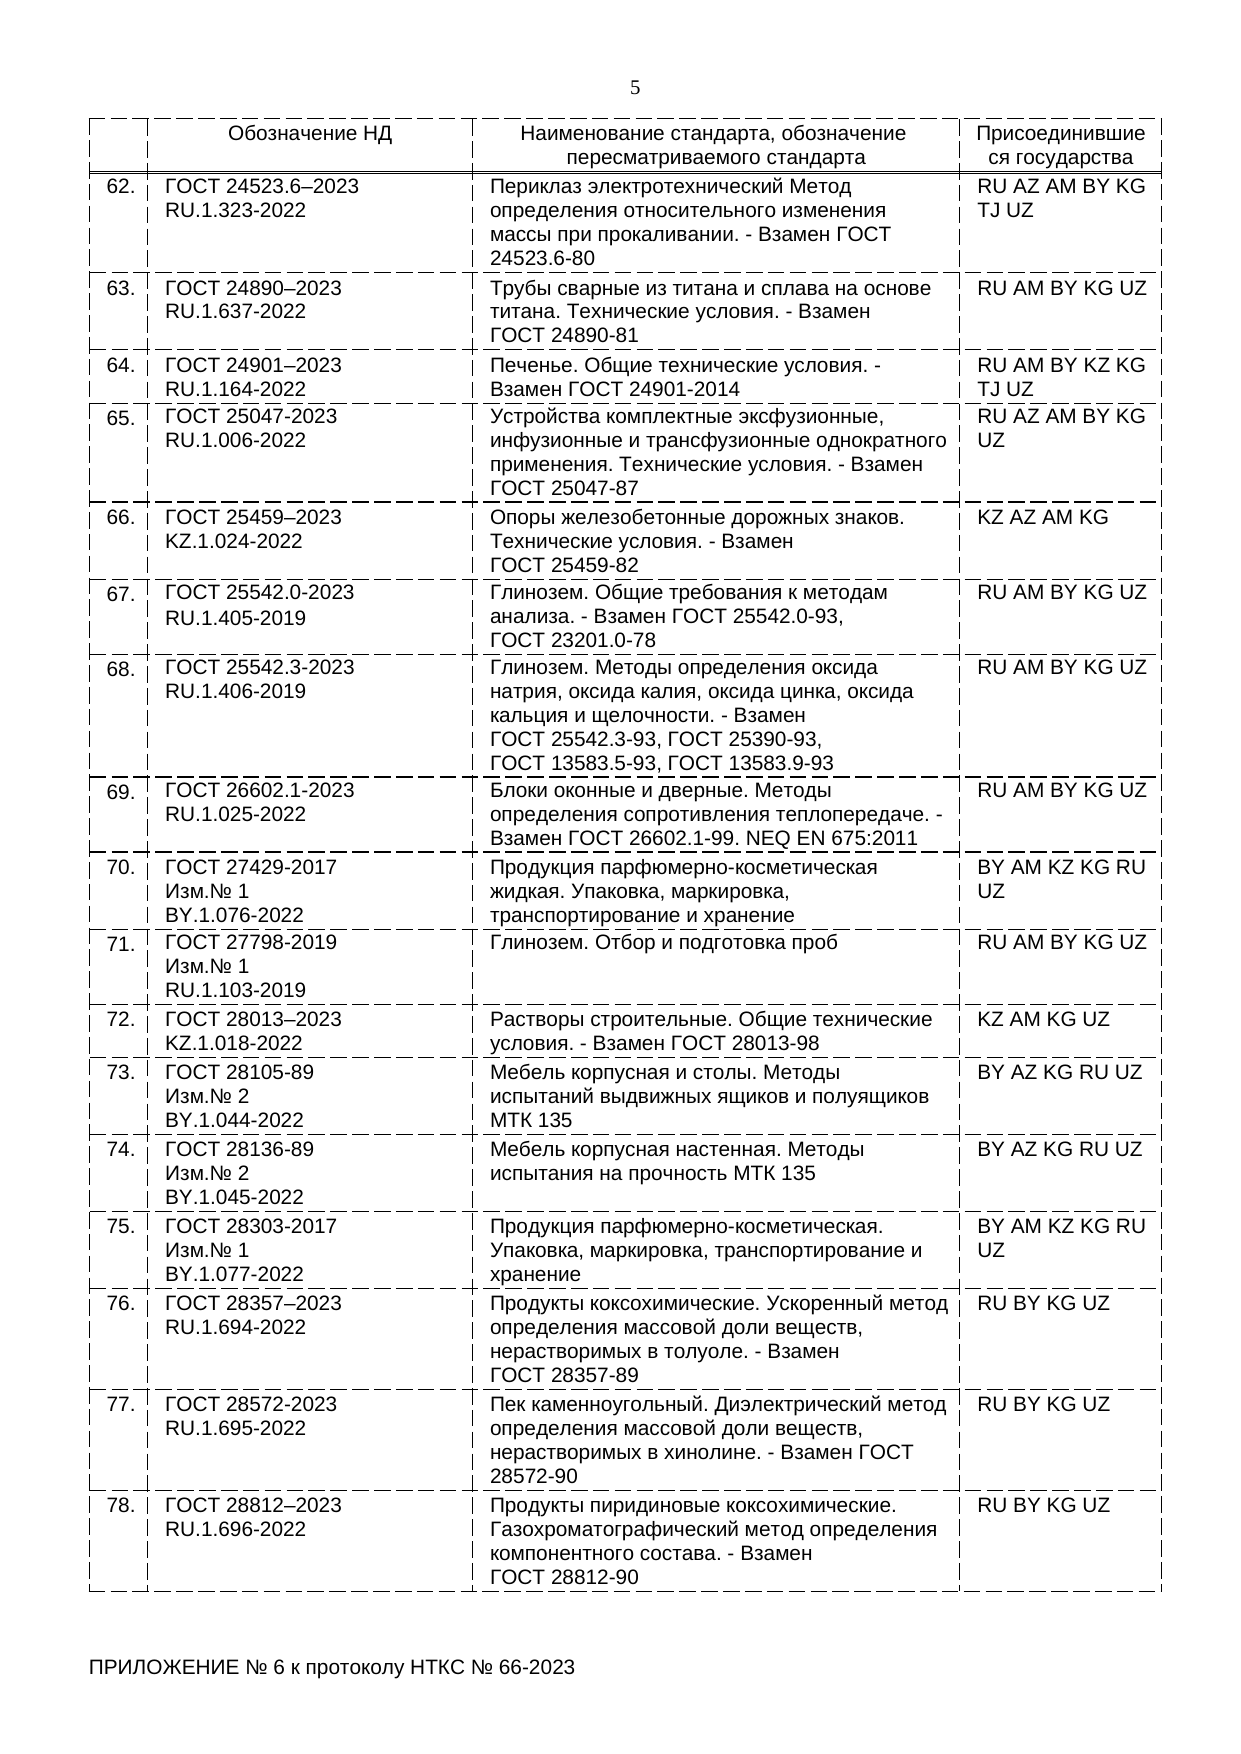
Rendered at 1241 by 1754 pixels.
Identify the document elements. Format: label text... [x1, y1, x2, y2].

table_cell ГОСТ 26602.1-2023 RU.1.025-2022 [148, 776, 472, 851]
table_cell Продукты коксохимические. Ускоренный метод определения массовой доли веществ, нерастворимых в толуоле. - Взамен ГОСТ 28357-89 [473, 1288, 960, 1389]
table_cell Периклаз электротехнический Метод определения относительного изменения массы при прокаливании. - Взамен ГОСТ 24523.6-80 [473, 174, 960, 272]
table_cell [89, 654, 148, 776]
table_cell Продукция парфюмерно-косметическая. Упаковка, маркировка, транспортирование и хранение [473, 1211, 960, 1288]
table_header Обозначение НД [148, 118, 472, 171]
table_cell KZ AZ AM KG [960, 501, 1162, 578]
table_cell BY AZ KG RU UZ [960, 1134, 1162, 1211]
table_cell RU BY KG UZ [960, 1490, 1162, 1591]
table_cell Блоки оконные и дверные. Методы определения сопротивления теплопередаче. - Взамен ГОСТ 26602.1-99. NEQ EN 675:2011 [473, 776, 960, 851]
table_cell [89, 272, 148, 349]
table_cell [89, 1389, 148, 1490]
table_cell [89, 403, 148, 501]
table_cell ГОСТ 25542.0-2023 RU.1.405-2019 [148, 579, 472, 653]
table_cell RU AZ AM BY KG TJ UZ [960, 174, 1162, 272]
table_cell BY AM KZ KG RU UZ [960, 1211, 1162, 1288]
table_cell Глинозем. Общие требования к методам анализа. - Взамен ГОСТ 25542.0-93, ГОСТ 23201.0-78 [473, 579, 960, 653]
table_cell ГОСТ 28105-89 Изм.№ 2 BY.1.044-2022 [148, 1057, 472, 1134]
table_cell RU AM BY KG UZ [960, 579, 1162, 653]
table_cell ГОСТ 27429-2017 Изм.№ 1 BY.1.076-2022 [148, 851, 472, 928]
table_cell [89, 1211, 148, 1288]
table_cell KZ AM KG UZ [960, 1004, 1162, 1057]
table_cell [89, 1288, 148, 1389]
table_cell [89, 501, 148, 578]
table_cell ГОСТ 24523.6–2023 RU.1.323-2022 [148, 174, 472, 272]
table_cell BY AM KZ KG RU UZ [960, 851, 1162, 928]
table_cell [89, 349, 148, 402]
table_cell Растворы строительные. Общие технические условия. - Взамен ГОСТ 28013-98 [473, 1004, 960, 1057]
table_cell ГОСТ 25459–2023 KZ.1.024-2022 [148, 501, 472, 578]
table_cell Глинозем. Отбор и подготовка проб [473, 929, 960, 1003]
table_cell [89, 1134, 148, 1211]
table_cell ГОСТ 25542.3-2023 RU.1.406-2019 [148, 654, 472, 776]
table_cell ГОСТ 28136-89 Изм.№ 2 BY.1.045-2022 [148, 1134, 472, 1211]
table_cell Глинозем. Методы определения оксида натрия, оксида калия, оксида цинка, оксида кальция и щелочности. - Взамен ГОСТ 25542.3-93, ГОСТ 25390-93, ГОСТ 13583.5-93, ГОСТ 13583.9-93 [473, 654, 960, 776]
table_cell RU AM BY KG UZ [960, 776, 1162, 851]
table_header [89, 118, 148, 171]
table_cell BY AZ KG RU UZ [960, 1057, 1162, 1134]
table_cell Пек каменноугольный. Диэлектрический метод определения массовой доли веществ, нерастворимых в хинолине. - Взамен ГОСТ 28572-90 [473, 1389, 960, 1490]
table_cell RU AM BY KZ KG TJ UZ [960, 349, 1162, 402]
table_cell [89, 851, 148, 928]
table_cell ГОСТ 24901–2023 RU.1.164-2022 [148, 349, 472, 402]
table_cell Печенье. Общие технические условия. - Взамен ГОСТ 24901-2014 [473, 349, 960, 402]
table_cell ГОСТ 28357–2023 RU.1.694-2022 [148, 1288, 472, 1389]
table_cell [89, 929, 148, 1003]
table_header Присоединившиеся государства [960, 118, 1162, 171]
table_cell Мебель корпусная настенная. Методы испытания на прочность МТК 135 [473, 1134, 960, 1211]
table_cell ГОСТ 28013–2023 KZ.1.018-2022 [148, 1004, 472, 1057]
table_cell [89, 579, 148, 653]
table_cell RU AZ AM BY KG UZ [960, 403, 1162, 501]
table_cell Трубы сварные из титана и сплава на основе титана. Технические условия. - Взамен ГОСТ 24890-81 [473, 272, 960, 349]
table_cell [89, 174, 148, 272]
table_header Наименование стандарта, обозначение пересматриваемого стандарта [473, 118, 960, 171]
table_cell Продукты пиридиновые коксохимические. Газохроматографический метод определения компонентного состава. - Взамен ГОСТ 28812-90 [473, 1490, 960, 1591]
table_cell Опоры железобетонные дорожных знаков. Технические условия. - Взамен ГОСТ 25459-82 [473, 501, 960, 578]
table_cell ГОСТ 28303-2017 Изм.№ 1 BY.1.077-2022 [148, 1211, 472, 1288]
table_cell Продукция парфюмерно-косметическая жидкая. Упаковка, маркировка, транспортирование и хранение [473, 851, 960, 928]
table_cell ГОСТ 28572-2023 RU.1.695-2022 [148, 1389, 472, 1490]
table_cell ГОСТ 28812–2023 RU.1.696-2022 [148, 1490, 472, 1591]
table_cell RU BY KG UZ [960, 1389, 1162, 1490]
table_cell RU AM BY KG UZ [960, 272, 1162, 349]
table_cell ГОСТ 27798-2019 Изм.№ 1 RU.1.103-2019 [148, 929, 472, 1003]
table_cell RU AM BY KG UZ [960, 654, 1162, 776]
table_cell ГОСТ 24890–2023 RU.1.637-2022 [148, 272, 472, 349]
table_cell Мебель корпусная и столы. Методы испытаний выдвижных ящиков и полуящиков МТК 135 [473, 1057, 960, 1134]
table_cell [89, 776, 148, 851]
table_cell RU AM BY KG UZ [960, 929, 1162, 1003]
table_cell [89, 1004, 148, 1057]
table_cell [89, 1490, 148, 1591]
table_cell [89, 1057, 148, 1134]
table_cell Устройства комплектные эксфузионные, инфузионные и трансфузионные однократного применения. Технические условия. - Взамен ГОСТ 25047-87 [473, 403, 960, 501]
table_cell ГОСТ 25047-2023 RU.1.006-2022 [148, 403, 472, 501]
table_cell RU BY KG UZ [960, 1288, 1162, 1389]
